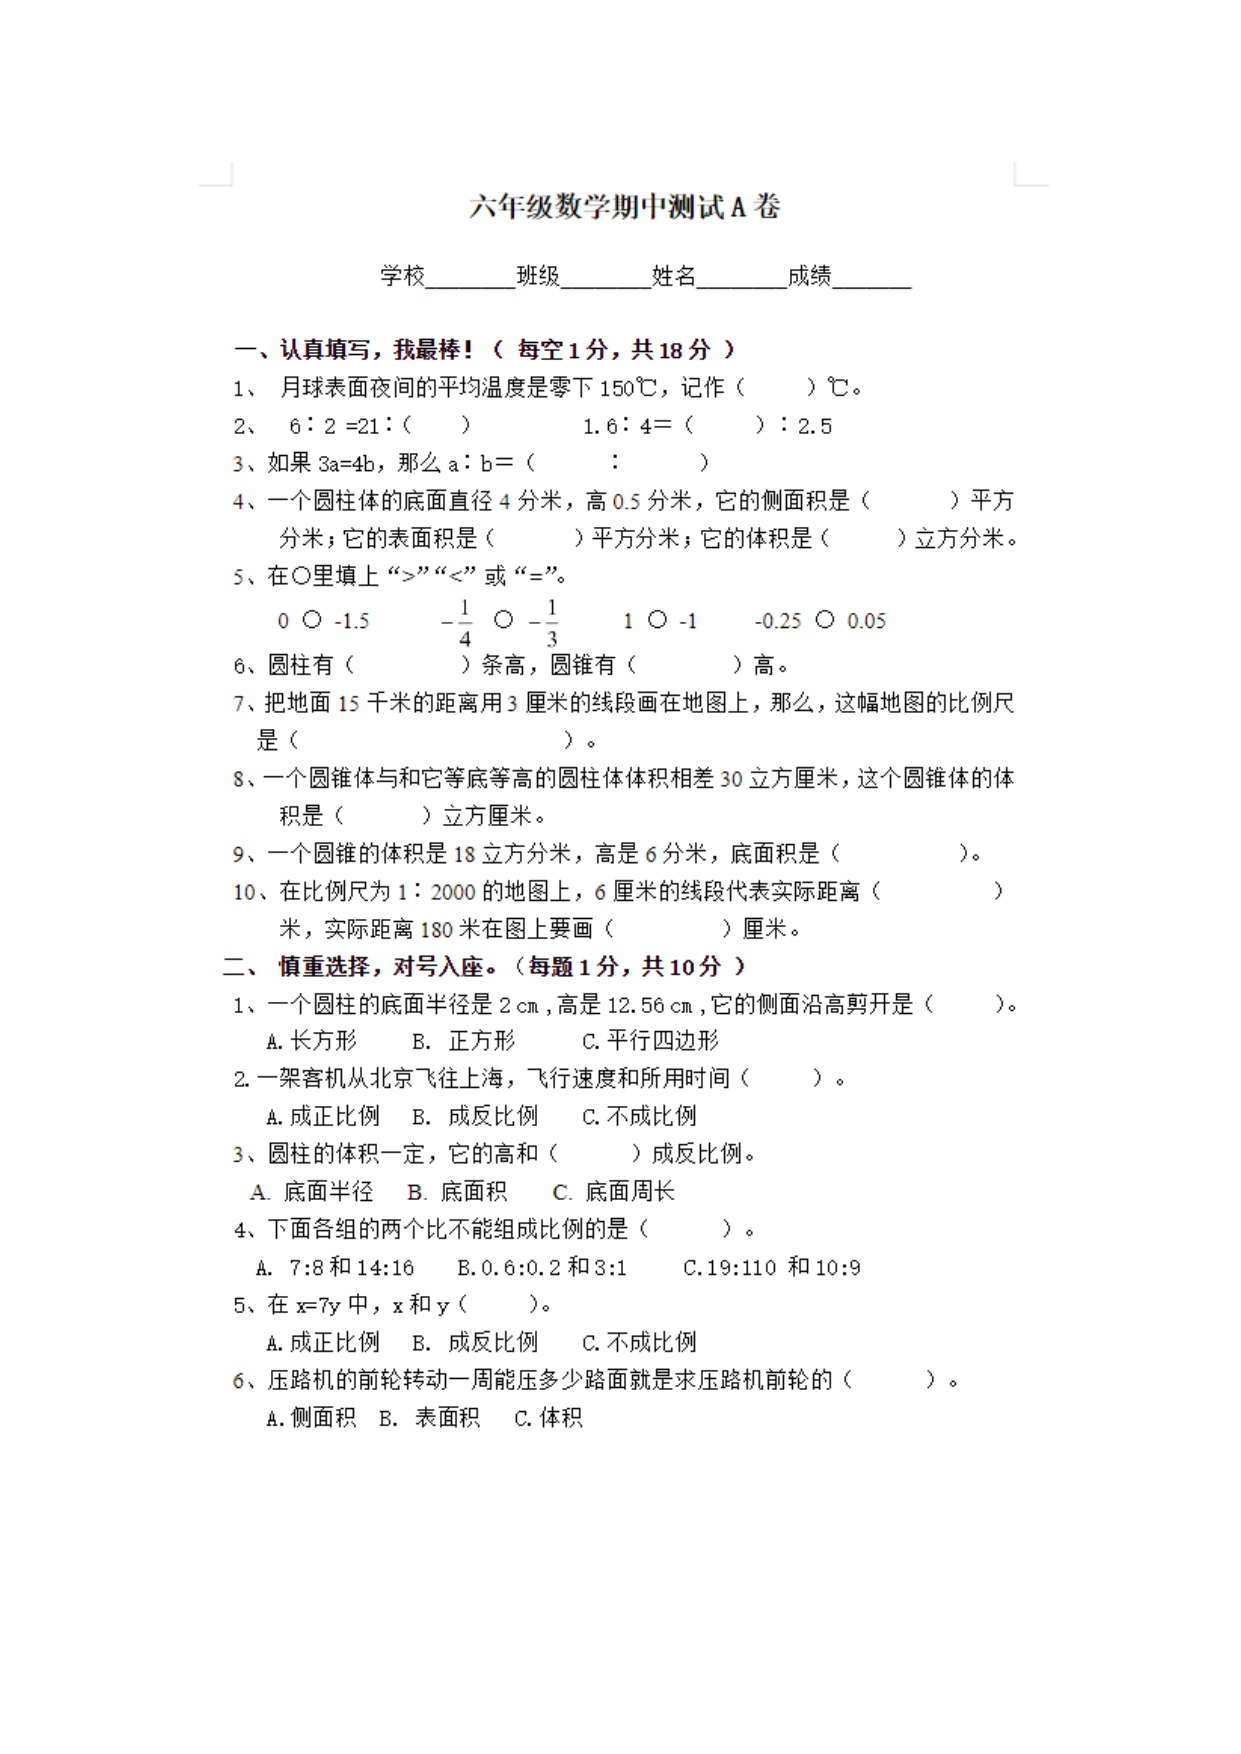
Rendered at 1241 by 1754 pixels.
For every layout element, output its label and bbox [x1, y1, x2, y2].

picture [187, 162, 1053, 1488]
